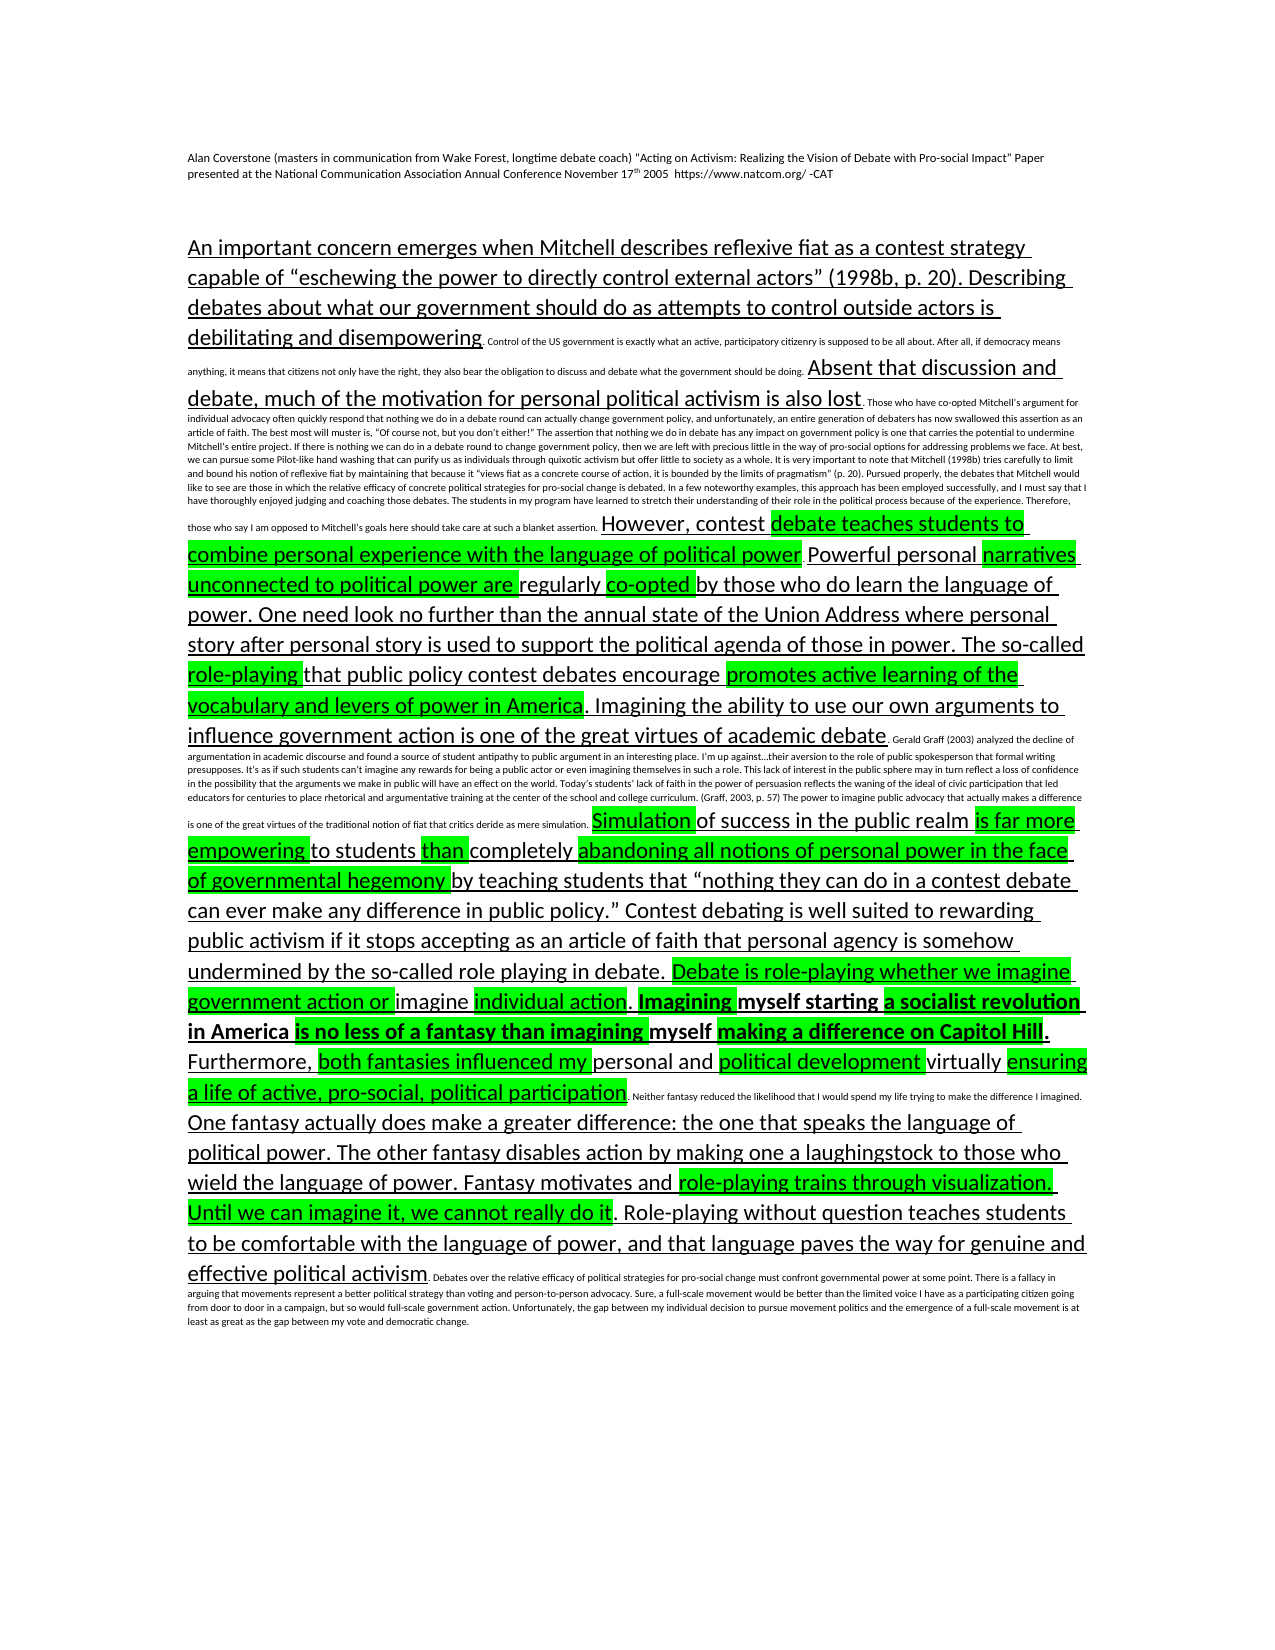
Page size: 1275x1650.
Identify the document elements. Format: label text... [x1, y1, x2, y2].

text An important concern emerges when Mitchell describes reflexive fiat as a contest strategy capable of “eschewing the power to directly control external actors” (1998b, p. 20). Describing debates about what our government should do as attempts to control outside actors is debilitating and disempowering. Control of the US government is exactly what an active, participatory citizenry is supposed to be all about. After all, if democracy means anything, it means that citizens not only have the right, they also bear the obligation to discuss and debate what the government should be doing. Absent that discussion and debate, much of the motivation for personal political activism is also lost. Those who have co-opted Mitchell’s argument for individual advocacy often quickly respond that nothing we do in a debate round can actually change government policy, and unfortunately, an entire generation of debaters has now swallowed this assertion as an article of faith. The best most will muster is, “Of course not, but you don’t either!” The assertion that nothing we do in debate has any impact on government policy is one that carries the potential to undermine Mitchell’s entire project. If there is nothing we can do in a debate round to change government policy, then we are left with precious little in the way of pro-social options for addressing problems we face. At best, we can pursue some Pilot-like hand washing that can purify us as individuals through quixotic activism but offer little to society as a whole. It is very important to note that Mitchell (1998b) tries carefully to limit and bound his notion of reflexive fiat by maintaining that because it “views fiat as a concrete course of action, it is bounded by the limits of pragmatism” (p. 20). Pursued properly, the debates that Mitchell would like to see are those in which the relative efficacy of concrete political strategies for pro-social change is debated. In a few noteworthy examples, this approach has been employed successfully, and I must say that I have thoroughly enjoyed judging and coaching those debates. The students in my program have learned to stretch their understanding of their role in the political process because of the experience. Therefore, those who say I am opposed to Mitchell’s goals here should take care at such a blanket assertion. However, contest debate teaches students to combine personal experience with the language of political power. Powerful personal narratives unconnected to political power are regularly co-opted by those who do learn the language of power. One need look no further than the annual state of the Union Address where personal story after personal story is used to support the political agenda of those in power. The so-called role-playing that public policy contest debates encourage promotes active learning of the vocabulary and levers of power in America. Imagining the ability to use our own arguments to influence government action is one of the great virtues of academic debate. Gerald Graff (2003) analyzed the decline of argumentation in academic discourse and found a source of student antipathy to public argument in an interesting place. I’m up against…their aversion to the role of public spokesperson that formal writing presupposes. It’s as if such students can’t imagine any rewards for being a public actor or even imagining themselves in such a role. This lack of interest in the public sphere may in turn reflect a loss of confidence in the possibility that the arguments we make in public will have an effect on the world. Today’s students’ lack of faith in the power of persuasion reflects the waning of the ideal of civic participation that led educators for centuries to place rhetorical and argumentative training at the center of the school and college curriculum. (Graff, 2003, p. 57) The power to imagine public advocacy that actually makes a difference is one of the great virtues of the traditional notion of fiat that critics deride as mere simulation. Simulation of success in the public realm is far more empowering to students than completely abandoning all notions of personal power in the face of governmental hegemony by teaching students that “nothing they can do in a contest debate can ever make any difference in public policy.” Contest debating is well suited to rewarding public activism if it stops accepting as an article of faith that personal agency is somehow undermined by the so-called role playing in debate. Debate is role-playing whether we imagine government action or imagine individual action. Imagining myself starting a socialist revolution in America is no less of a fantasy than imagining myself making a difference on Capitol Hill. Furthermore, both fantasies influenced my personal and political development virtually ensuring a life of active, pro-social, political participation. Neither fantasy reduced the likelihood that I would spend my life trying to make the difference I imagined. One fantasy actually does make a greater difference: the one that speaks the language of political power. The other fantasy disables action by making one a laughingstock to those who wield the language of power. Fantasy motivates and role-playing trains through visualization. Until we can imagine it, we cannot really do it. Role-playing without question teaches students to be comfortable with the language of power, and that language paves the way for genuine and effective political activism. Debates over the relative efficacy of political strategies for pro-social change must confront governmental power at some point. There is a fallacy in arguing that movements represent a better political strategy than voting and person-to-person advocacy. Sure, a full-scale movement would be better than the limited voice I have as a participating citizen going from door to door in a campaign, but so would full-scale government action. Unfortunately, the gap between my individual decision to pursue movement politics and the emergence of a full-scale movement is at least as great as the gap between my vote and democratic change. [187, 233, 1087, 1072]
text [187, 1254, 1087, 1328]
text Alan Coverstone (masters in communication from Wake Forest, longtime debate coach) “Acting on Activism: Realizing the Vision of Debate with Pro-social Impact” Paper presented at the National Communication Association Annual Conference November 17th 2005 https://www.natcom.org/ -CAT [187, 150, 1087, 182]
